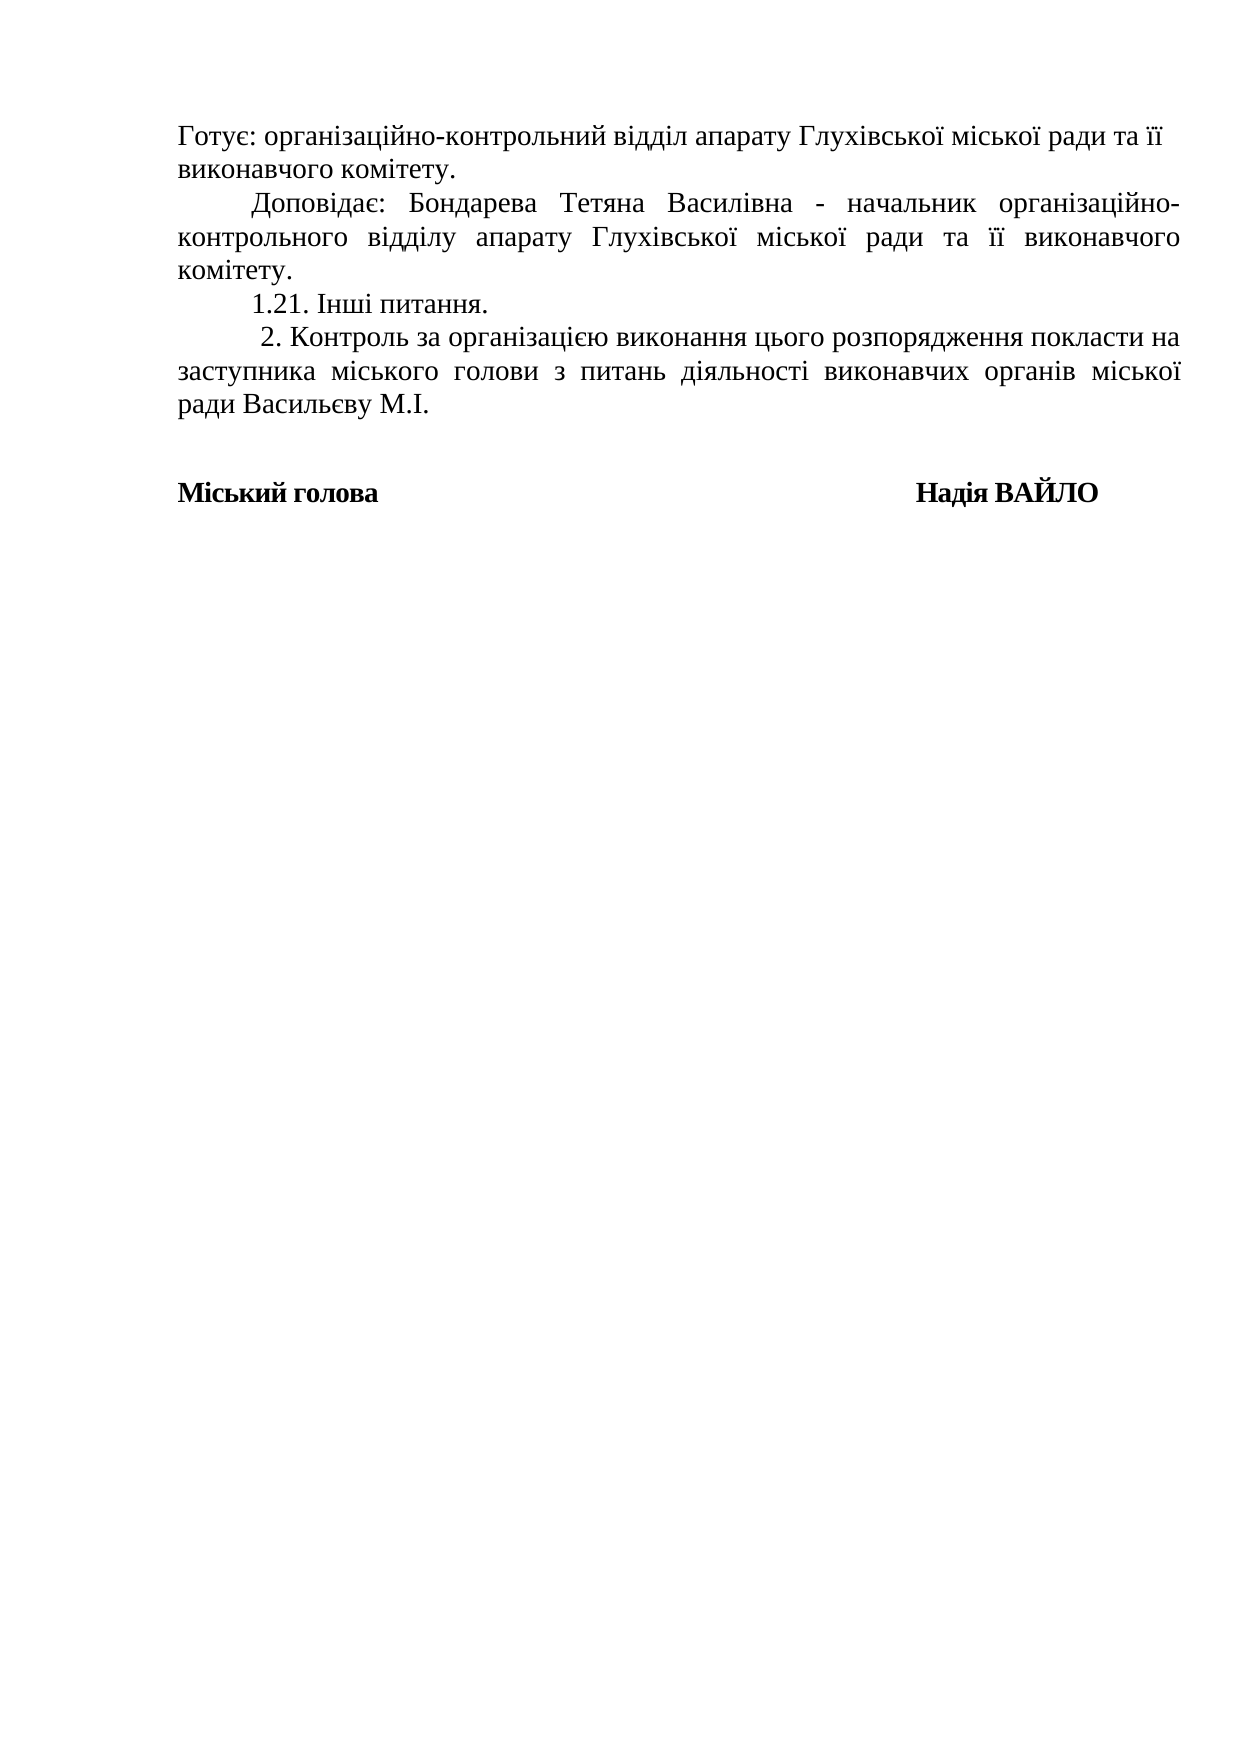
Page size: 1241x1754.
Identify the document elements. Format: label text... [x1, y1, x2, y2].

text Доповідає: Бондарева Тетяна Василівна - начальник організаційно-контрольного відділу апарату Глухівської міської ради та її виконавчого комітету. [177, 185, 1181, 286]
text Міський голова Надія ВАЙЛО [177, 475, 1181, 509]
text Готує: організаційно-контрольний відділ апарату Глухівської міської ради та її виконавчого комітету. [177, 118, 1181, 185]
text 1.21. Інші питання. [177, 286, 1181, 319]
text 2. Контроль за організацією виконання цього розпорядження покласти на заступника міського голови з питань діяльності виконавчих органів міської ради Васильєву М.І. [177, 319, 1181, 420]
